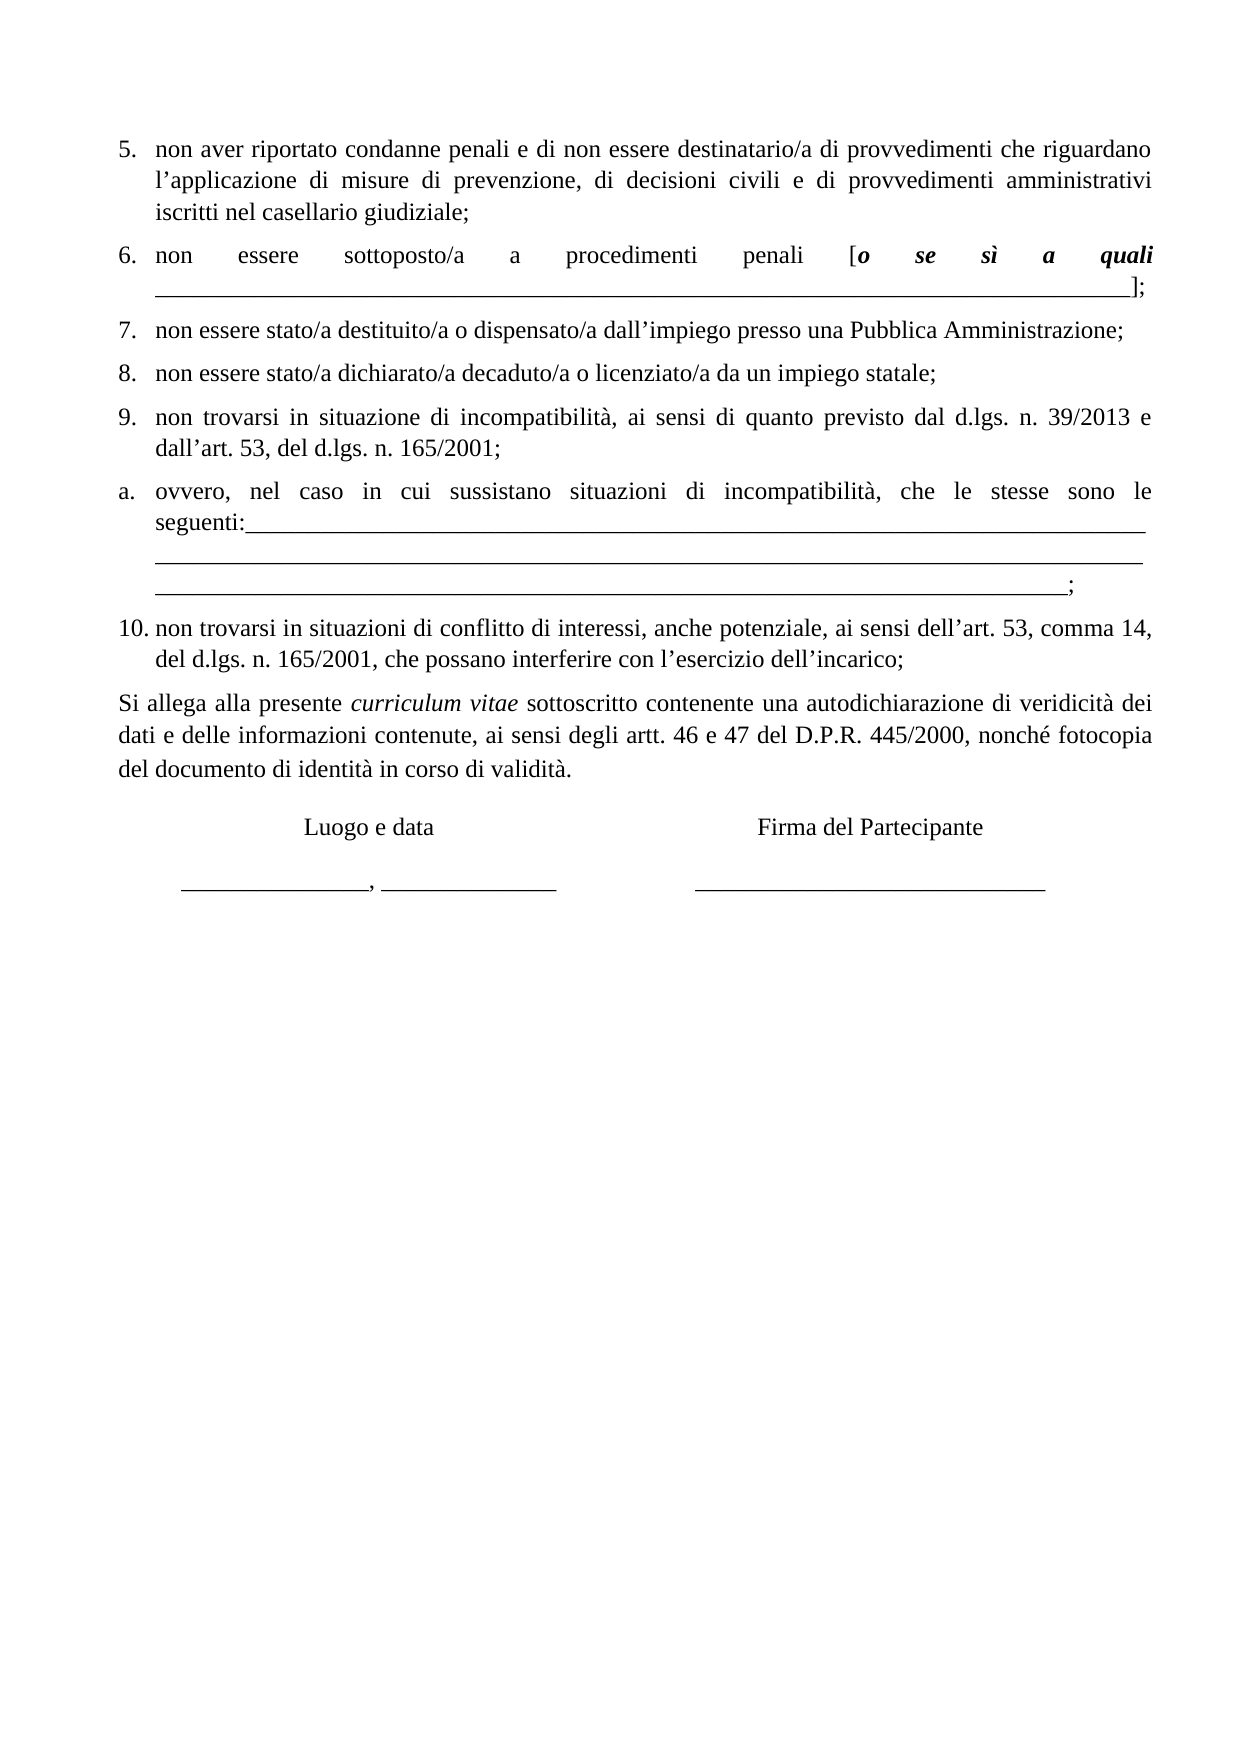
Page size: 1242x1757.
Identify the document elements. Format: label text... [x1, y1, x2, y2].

list ovvero, nel caso in cui sussistano situazioni di incompatibilità, che le stesse sono le seguenti:________________________________________________________________________________________________________________________________________________________________________________________________________________________________; [118, 476, 1153, 598]
list non aver riportato condanne penali e di non essere destinatario/a di provvedimenti che riguardano l’applicazione di misure di prevenzione, di decisioni civili e di provvedimenti amministrativi iscritti nel casellario giudiziale; [118, 134, 1153, 225]
table_cell _______________, ______________ [118, 853, 619, 907]
table_header Firma del Partecipante [620, 799, 1121, 853]
table_cell ____________________________ [620, 853, 1121, 907]
list non essere sottoposto/a a procedimenti penali [o se sì a quali ______________________________________________________________________________]; [118, 240, 1153, 300]
table_header Luogo e data [118, 799, 619, 853]
list non trovarsi in situazione di incompatibilità, ai sensi di quanto previsto dal d.lgs. n. 39/2013 e dall’art. 53, del d.lgs. n. 165/2001; [118, 402, 1153, 462]
text Si allega alla presente curriculum vitae sottoscritto contenente una autodichiarazione di veridicità dei dati e delle informazioni contenute, ai sensi degli artt. 46 e 47 del D.P.R. 445/2000, nonché fotocopia del documento di identità in corso di validità. [118, 688, 1153, 782]
list non essere stato/a dichiarato/a decaduto/a o licenziato/a da un impiego statale; [118, 358, 1153, 387]
list non trovarsi in situazioni di conflitto di interessi, anche potenziale, ai sensi dell’art. 53, comma 14, del d.lgs. n. 165/2001, che possano interferire con l’esercizio dell’incarico; [118, 613, 1153, 673]
list non essere stato/a destituito/a o dispensato/a dall’impiego presso una Pubblica Amministrazione; [118, 315, 1153, 343]
